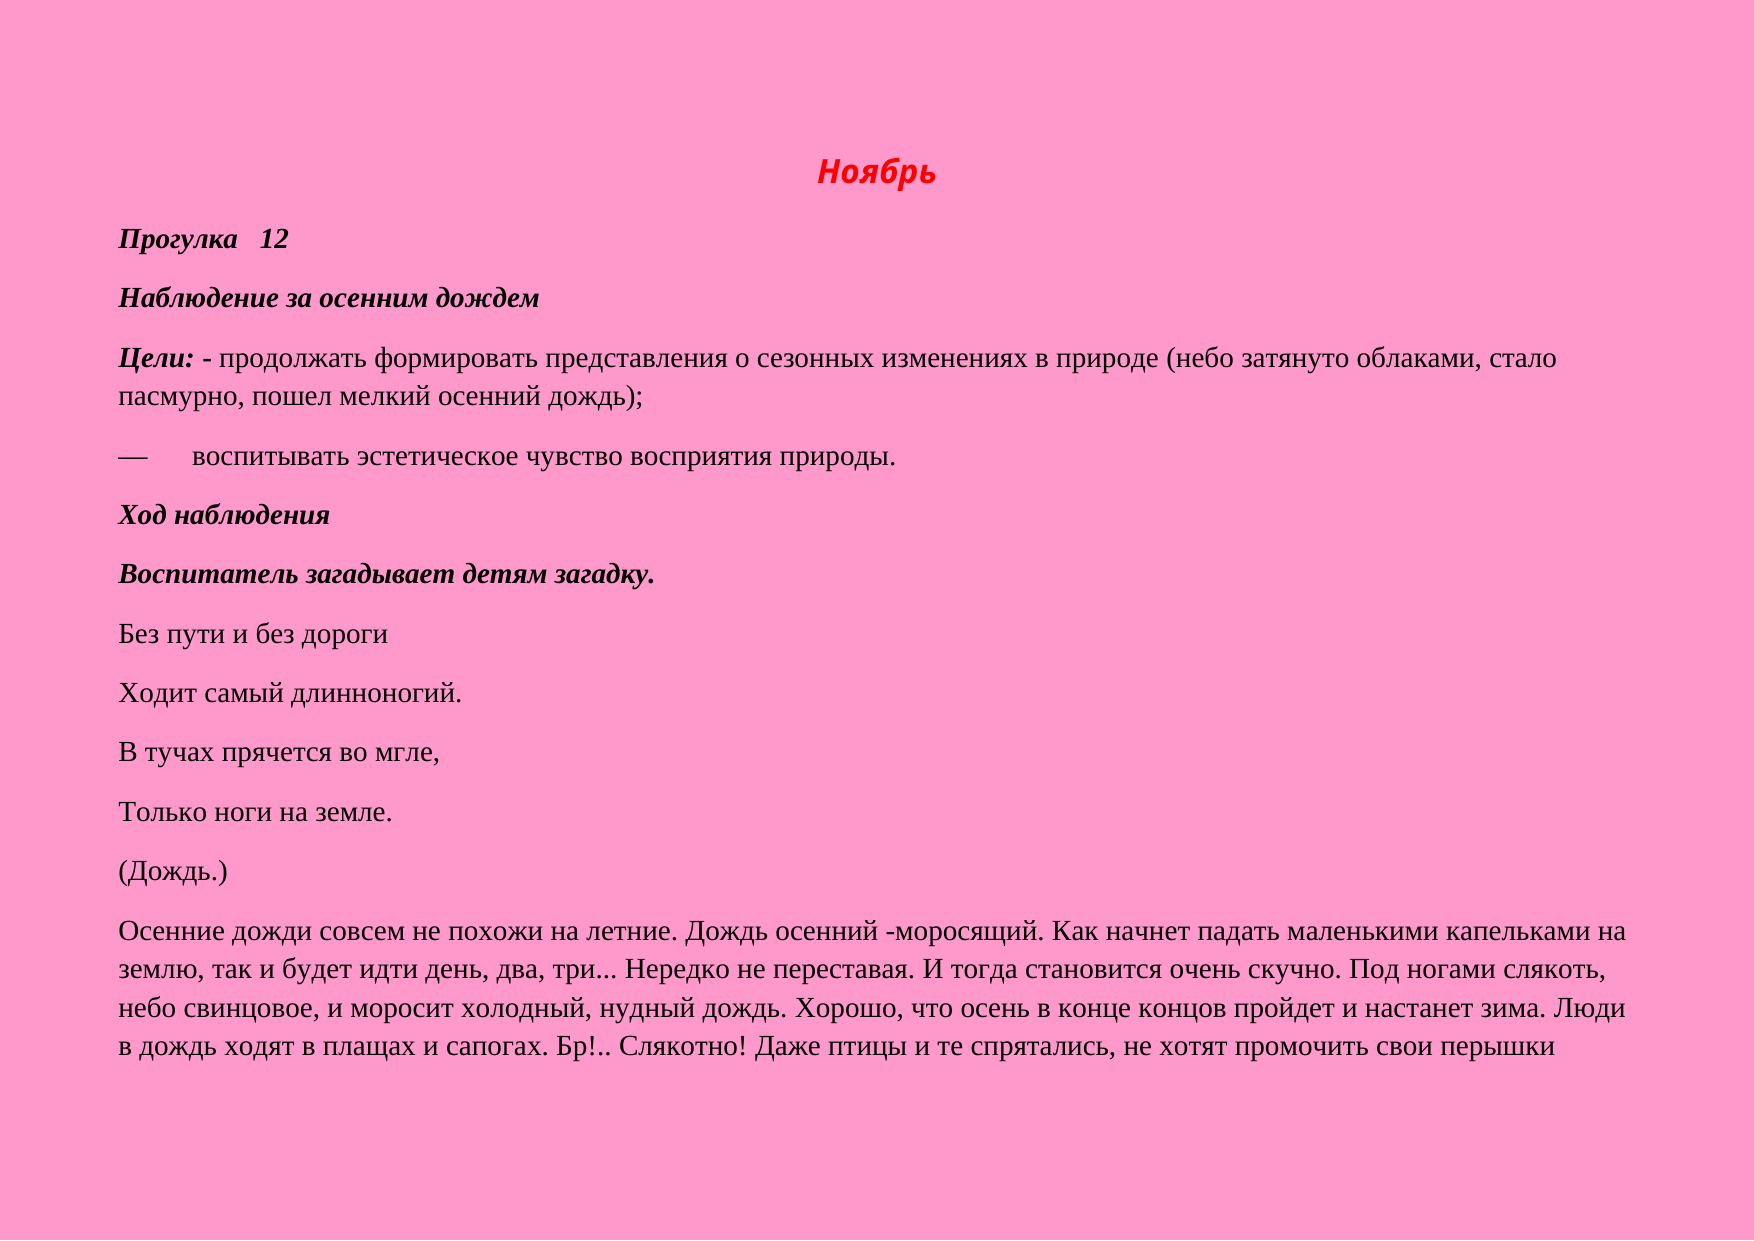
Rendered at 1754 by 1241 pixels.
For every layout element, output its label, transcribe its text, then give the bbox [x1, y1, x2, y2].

text Прогулка 12 [118, 221, 1636, 254]
text В тучах прячется во мгле, [118, 734, 1636, 768]
text Ноябрь [118, 148, 1636, 193]
text Ходит самый длинноногий. [118, 675, 1636, 709]
text Осенние дожди совсем не похожи на летние. Дождь осенний -моросящий. Как начнет падать маленькими капельками на землю, так и будет идти день, два, три... Нередко не переставая. И тогда становится очень скучно. Под ногами слякоть, небо свинцовое, и моросит холодный, нудный дождь. Хорошо, что осень в конце концов пройдет и настанет зима. Люди в дождь ходят в плащах и сапогах. Бр!.. Слякотно! Даже птицы и те спрятались, не хотят промочить свои перышки [118, 913, 1636, 1062]
text (Дождь.) [118, 853, 1636, 887]
text Наблюдение за осенним дождем [118, 280, 1636, 314]
text Без пути и без дороги [118, 616, 1636, 649]
text Воспитатель загадывает детям загадку. [118, 556, 1636, 590]
text Только ноги на земле. [118, 794, 1636, 827]
text — воспитывать эстетическое чувство восприятия природы. [118, 438, 1636, 471]
text Цели: - продолжать формировать представления о сезонных изменениях в природе (небо затянуто облаками, стало пасмурно, пошел мелкий осенний дождь); [118, 340, 1636, 412]
text Ход наблюдения [118, 497, 1636, 531]
